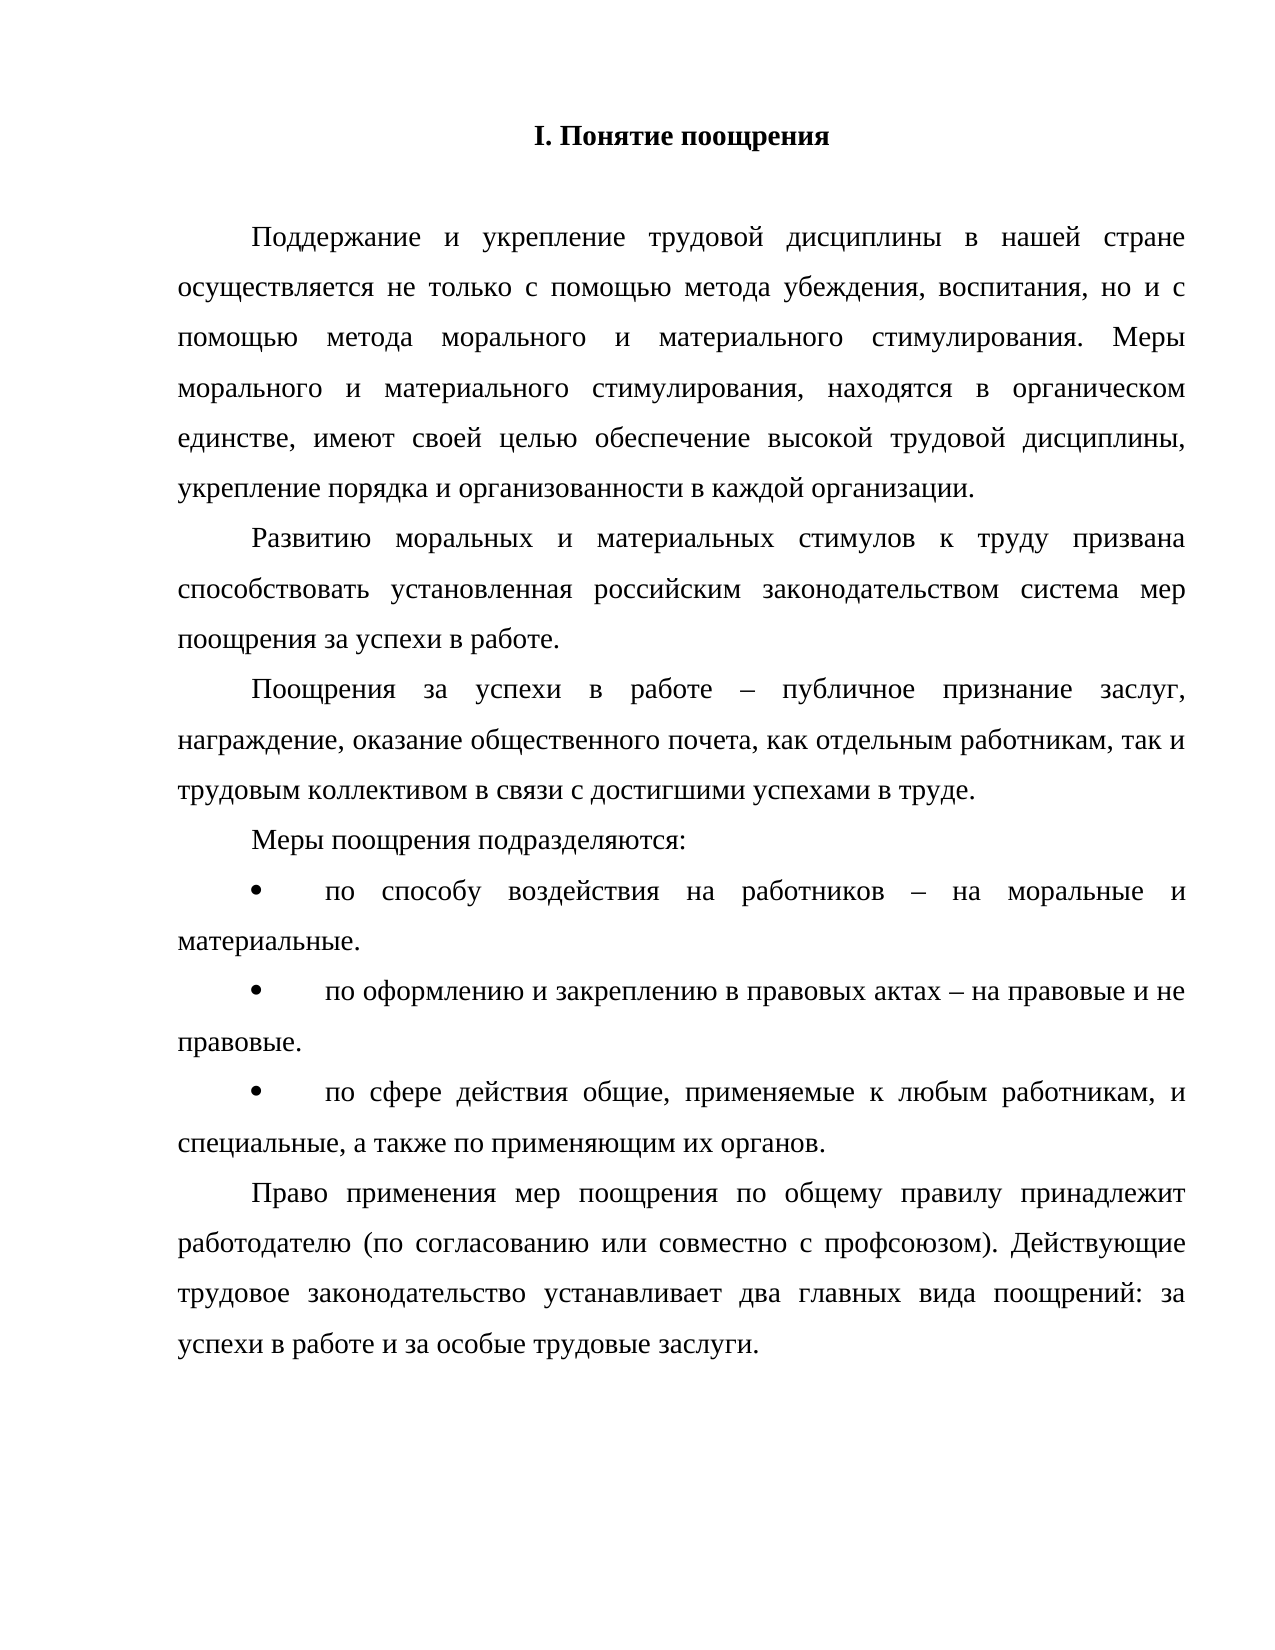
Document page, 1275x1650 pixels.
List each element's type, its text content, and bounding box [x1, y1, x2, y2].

subtitle Понятие поощрения [177, 118, 1186, 152]
text Поддержание и укрепление трудовой дисциплины в нашей стране осуществляется не только с помощью метода убеждения, воспитания, но и с помощью метода морального и материального стимулирования. Меры морального и материального стимулирования, находятся в органическом единстве, имеют своей целью обеспечение высокой трудовой дисциплины, укрепление порядка и организованности в каждой организации. [177, 219, 1186, 504]
text Право применения мер поощрения по общему правилу принадлежит работодателю (по согласованию или совместно с профсоюзом). Действующие трудовое законодательство устанавливает два главных вида поощрений: за успехи в работе и за особые трудовые заслуги. [177, 1175, 1186, 1359]
text  по сфере действия общие, применяемые к любым работникам, и специальные, а также по применяющим их органов. [177, 1074, 1186, 1158]
text Поощрения за успехи в работе – публичное признание заслуг, награждение, оказание общественного почета, как отдельным работникам, так и трудовым коллективом в связи с достигшими успехами в труде. [177, 672, 1186, 806]
text Меры поощрения подразделяются: [177, 822, 1186, 856]
text Развитию моральных и материальных стимулов к труду призвана способствовать установленная российским законодательством система мер поощрения за успехи в работе. [177, 521, 1186, 655]
text  по способу воздействия на работников – на моральные и материальные. [177, 873, 1186, 957]
text  по оформлению и закреплению в правовых актах – на правовые и не правовые. [177, 973, 1186, 1057]
